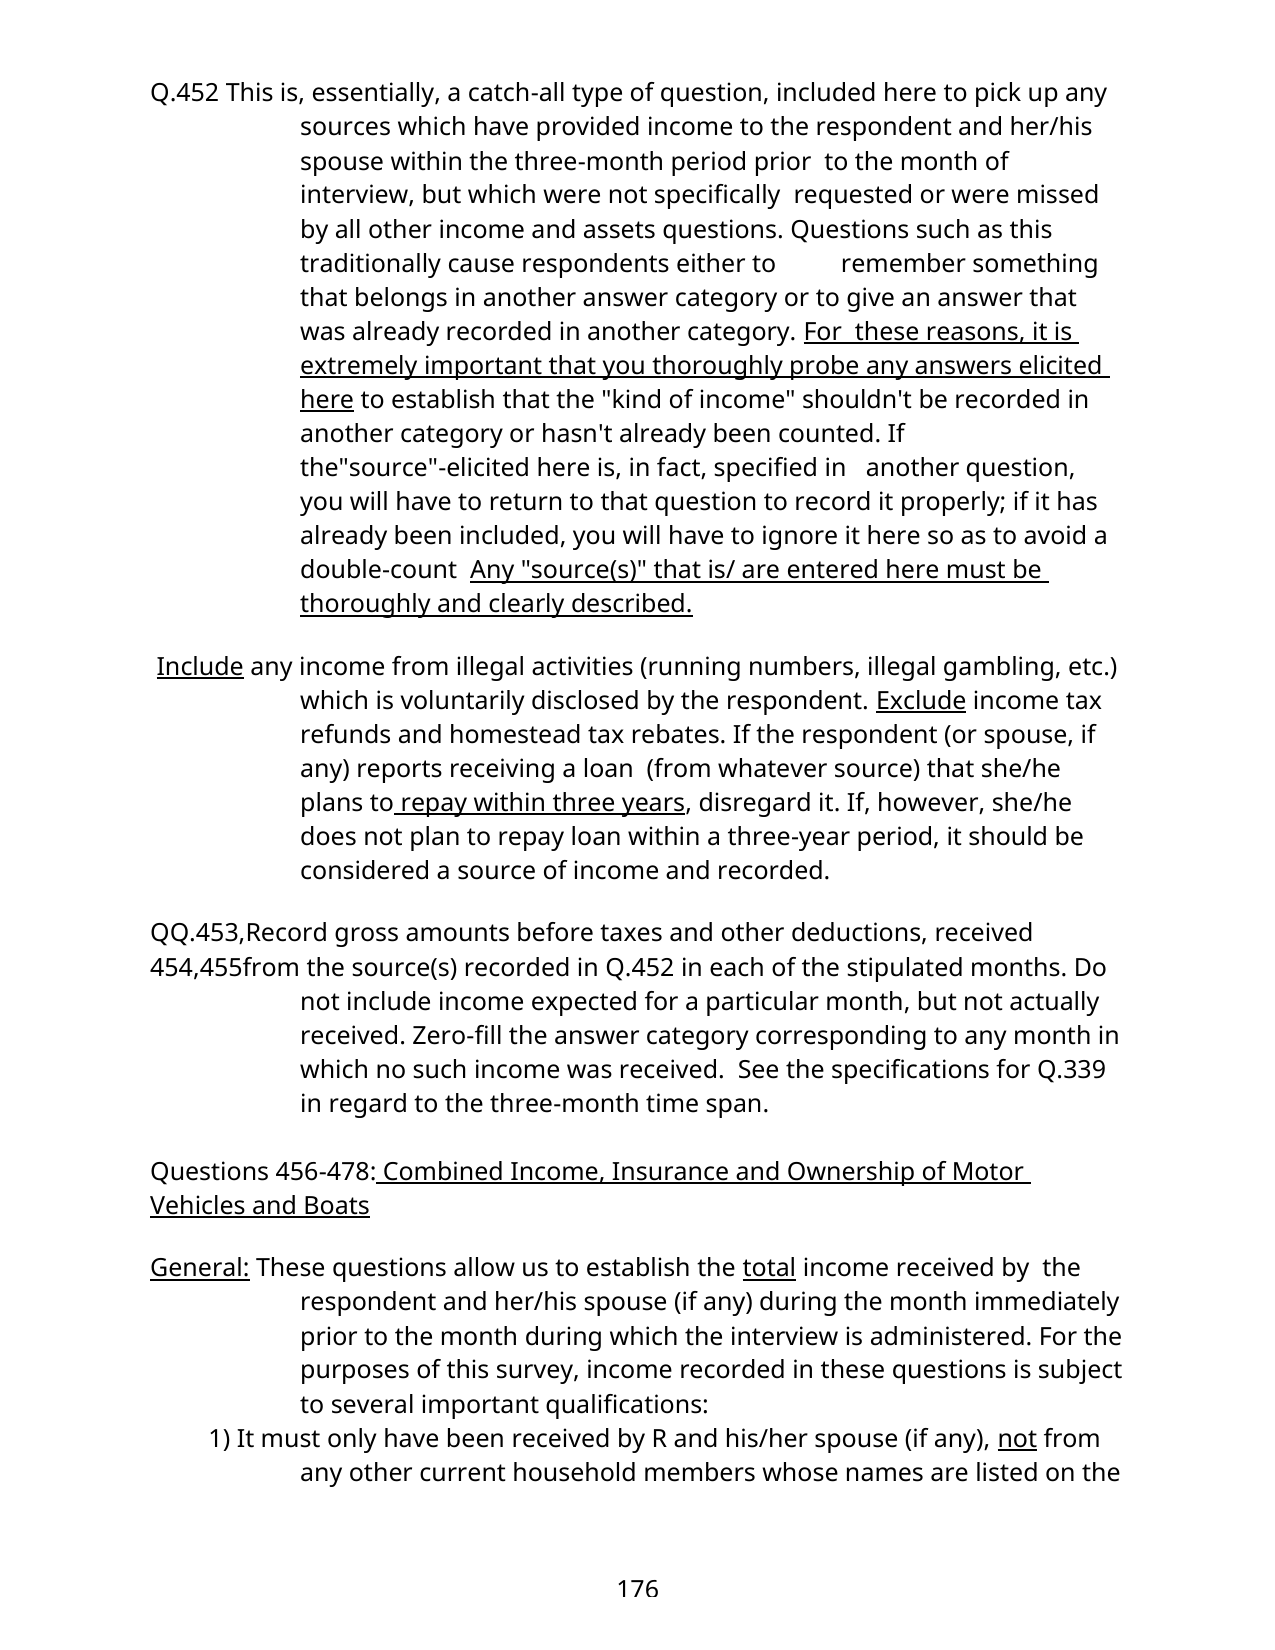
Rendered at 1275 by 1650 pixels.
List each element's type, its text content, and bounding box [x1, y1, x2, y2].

text Questions 456-478: Combined Income, Insurance and Ownership of Motor Vehicles and Boats [150, 1153, 1125, 1222]
text General: These questions allow us to establish the total income received by the respondent and her/his spouse (if any) during the month immediately prior to the month during which the interview is administered. For the purposes of this survey, income recorded in these questions is subject to several important qualifications: [150, 1250, 1125, 1420]
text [150, 1420, 1125, 1488]
text QQ.453,Record gross amounts before taxes and other deductions, received [150, 915, 1125, 949]
text Q.452 This is, essentially, a catch-all type of question, included here to pick up any sources which have provided income to the respondent and her/his spouse within the three-month period prior to the month of interview, but which were not specifically requested or were missed by all other income and assets questions. Questions such as this traditionally cause respondents either to remember something that belongs in another answer category or to give an answer that was already recorded in another category. For these reasons, it is extremely important that you thoroughly probe any answers elicited here to establish that the "kind of income" shouldn't be recorded in another category or hasn't already been counted. If the"source"-elicited here is, in fact, specified in another question, you will have to return to that question to record it properly; if it has already been included, you will have to ignore it here so as to avoid a double-count Any "source(s)" that is/ are entered here must be thoroughly and clearly described. [150, 75, 1125, 620]
text Include any income from illegal activities (running numbers, illegal gambling, etc.) which is voluntarily disclosed by the respondent. Exclude income tax refunds and homestead tax rebates. If the respondent (or spouse, if any) reports receiving a loan (from whatever source) that she/he plans to repay within three years, disregard it. If, however, she/he does not plan to repay loan within a three-year period, it should be considered a source of income and recorded. [150, 648, 1125, 887]
text 454,455from the source(s) recorded in Q.452 in each of the stipulated months. Do not include income expected for a particular month, but not actually received. Zero-fill the answer category corresponding to any month in which no such income was received. See the specifications for Q.339 in regard to the three-month time span. [150, 949, 1125, 1119]
